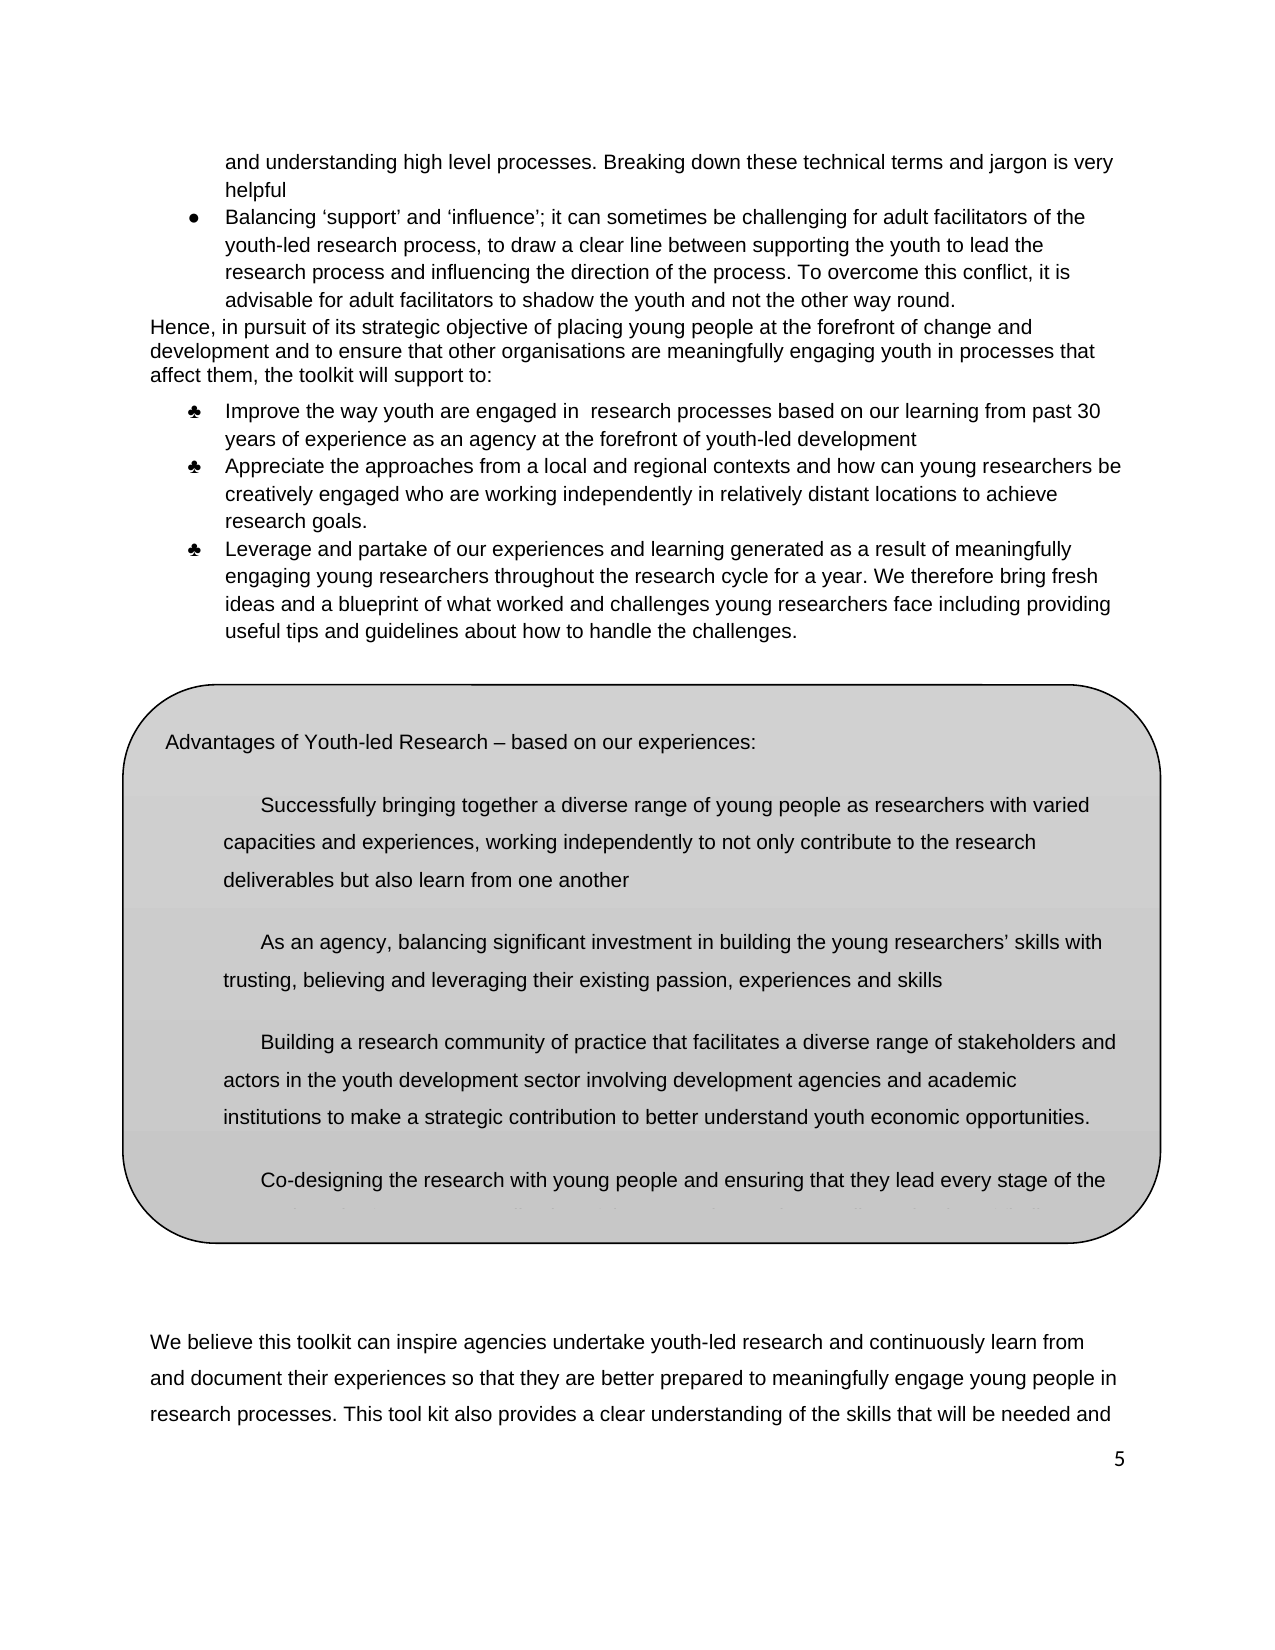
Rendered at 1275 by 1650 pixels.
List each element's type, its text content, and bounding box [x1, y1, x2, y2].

list Leverage and partake of our experiences and learning generated as a result of meaningfully engaging young researchers throughout the research cycle for a year. We therefore bring fresh ideas and a blueprint of what worked and challenges young researchers face including providing useful tips and guidelines about how to handle the challenges. [187, 537, 1125, 643]
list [187, 150, 1125, 201]
list Balancing ‘support’ and ‘influence’; it can sometimes be challenging for adult facilitators of the youth-led research process, to draw a clear line between supporting the youth to lead the research process and influencing the direction of the process. To overcome this conflict, it is advisable for adult facilitators to shadow the youth and not the other way round. [187, 205, 1125, 311]
list Appreciate the approaches from a local and regional contexts and how can young researchers be creatively engaged who are working independently in relatively distant locations to achieve research goals. [187, 454, 1125, 533]
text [150, 1329, 1125, 1425]
text Hence, in pursuit of its strategic objective of placing young people at the forefront of change and development and to ensure that other organisations are meaningfully engaging youth in processes that affect them, the toolkit will support to: [150, 315, 1125, 387]
list Improve the way youth are engaged in research processes based on our learning from past 30 years of experience as an agency at the forefront of youth-led development [187, 399, 1125, 451]
